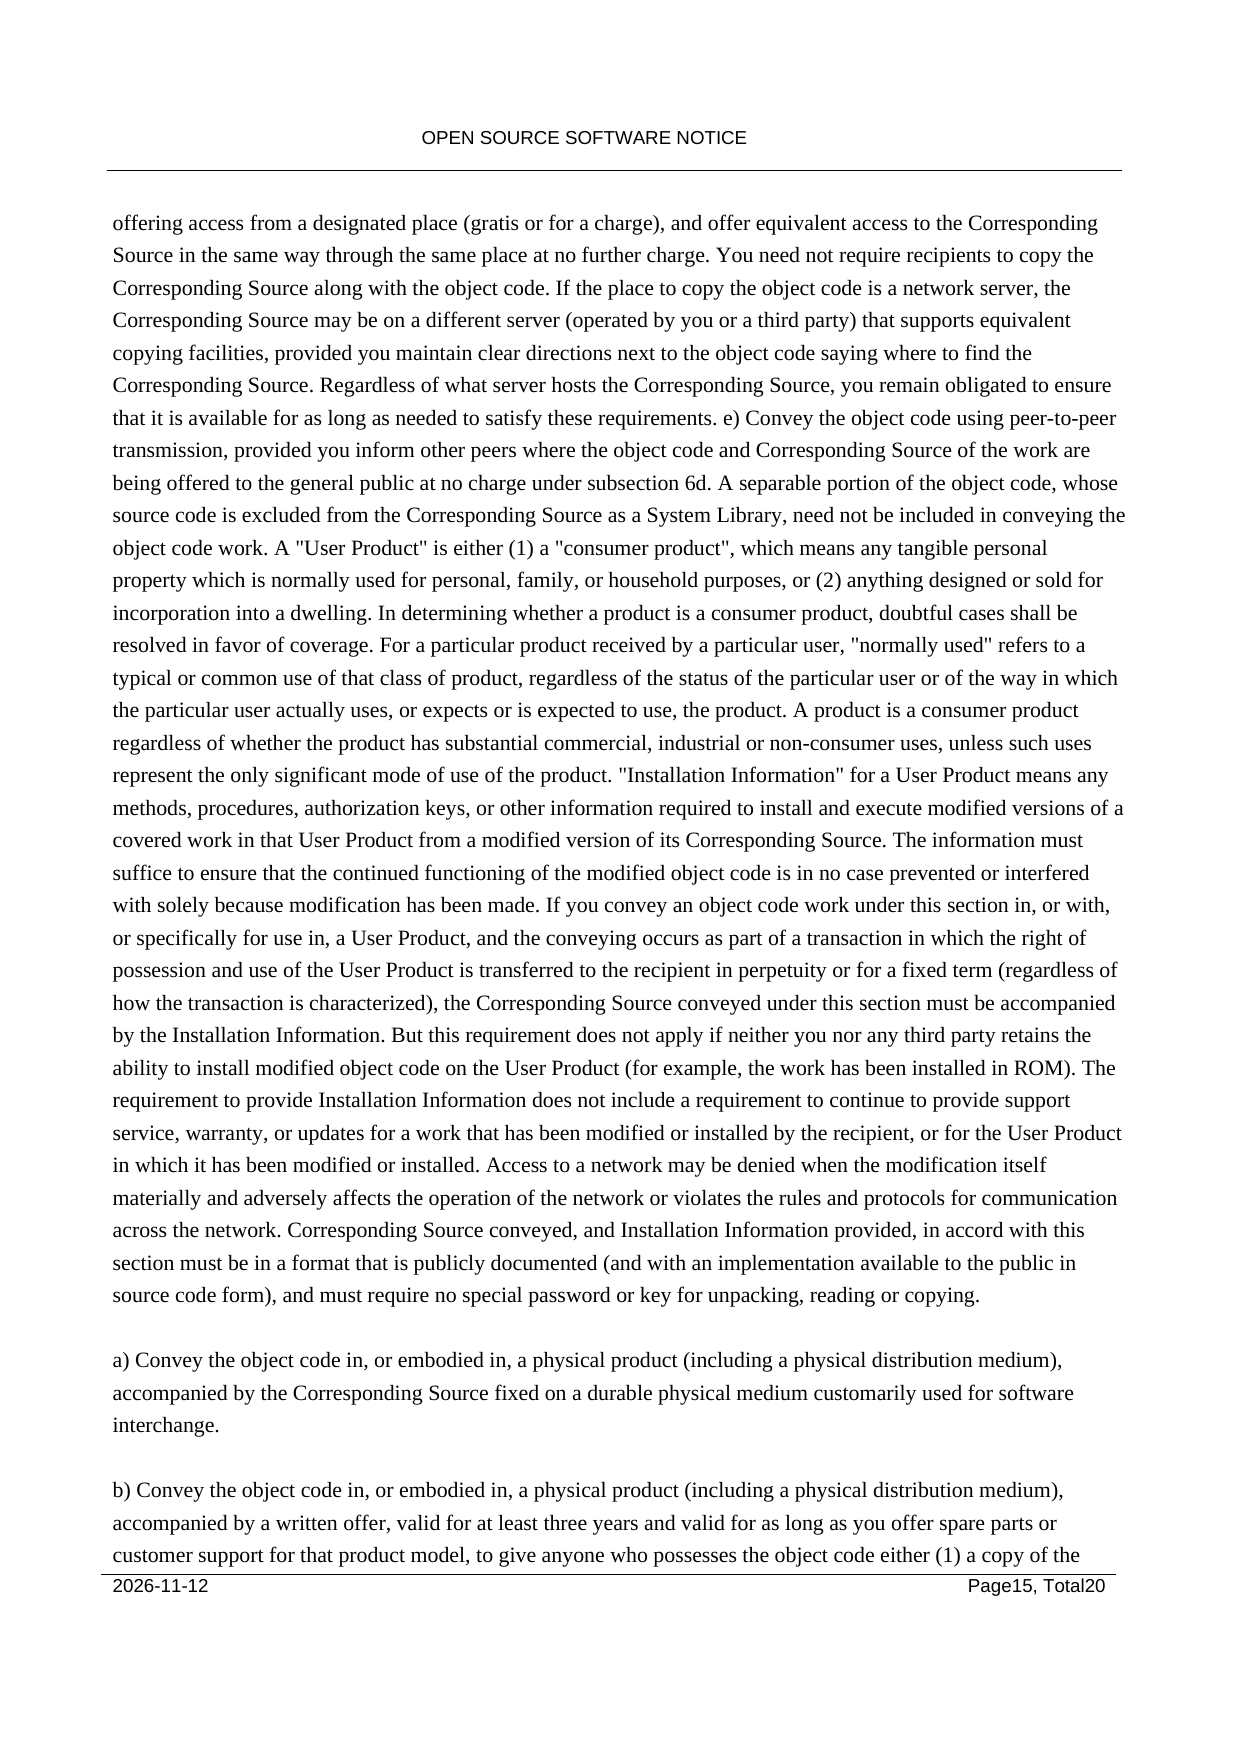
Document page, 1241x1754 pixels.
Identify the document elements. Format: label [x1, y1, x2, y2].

text [112, 206, 1128, 1571]
